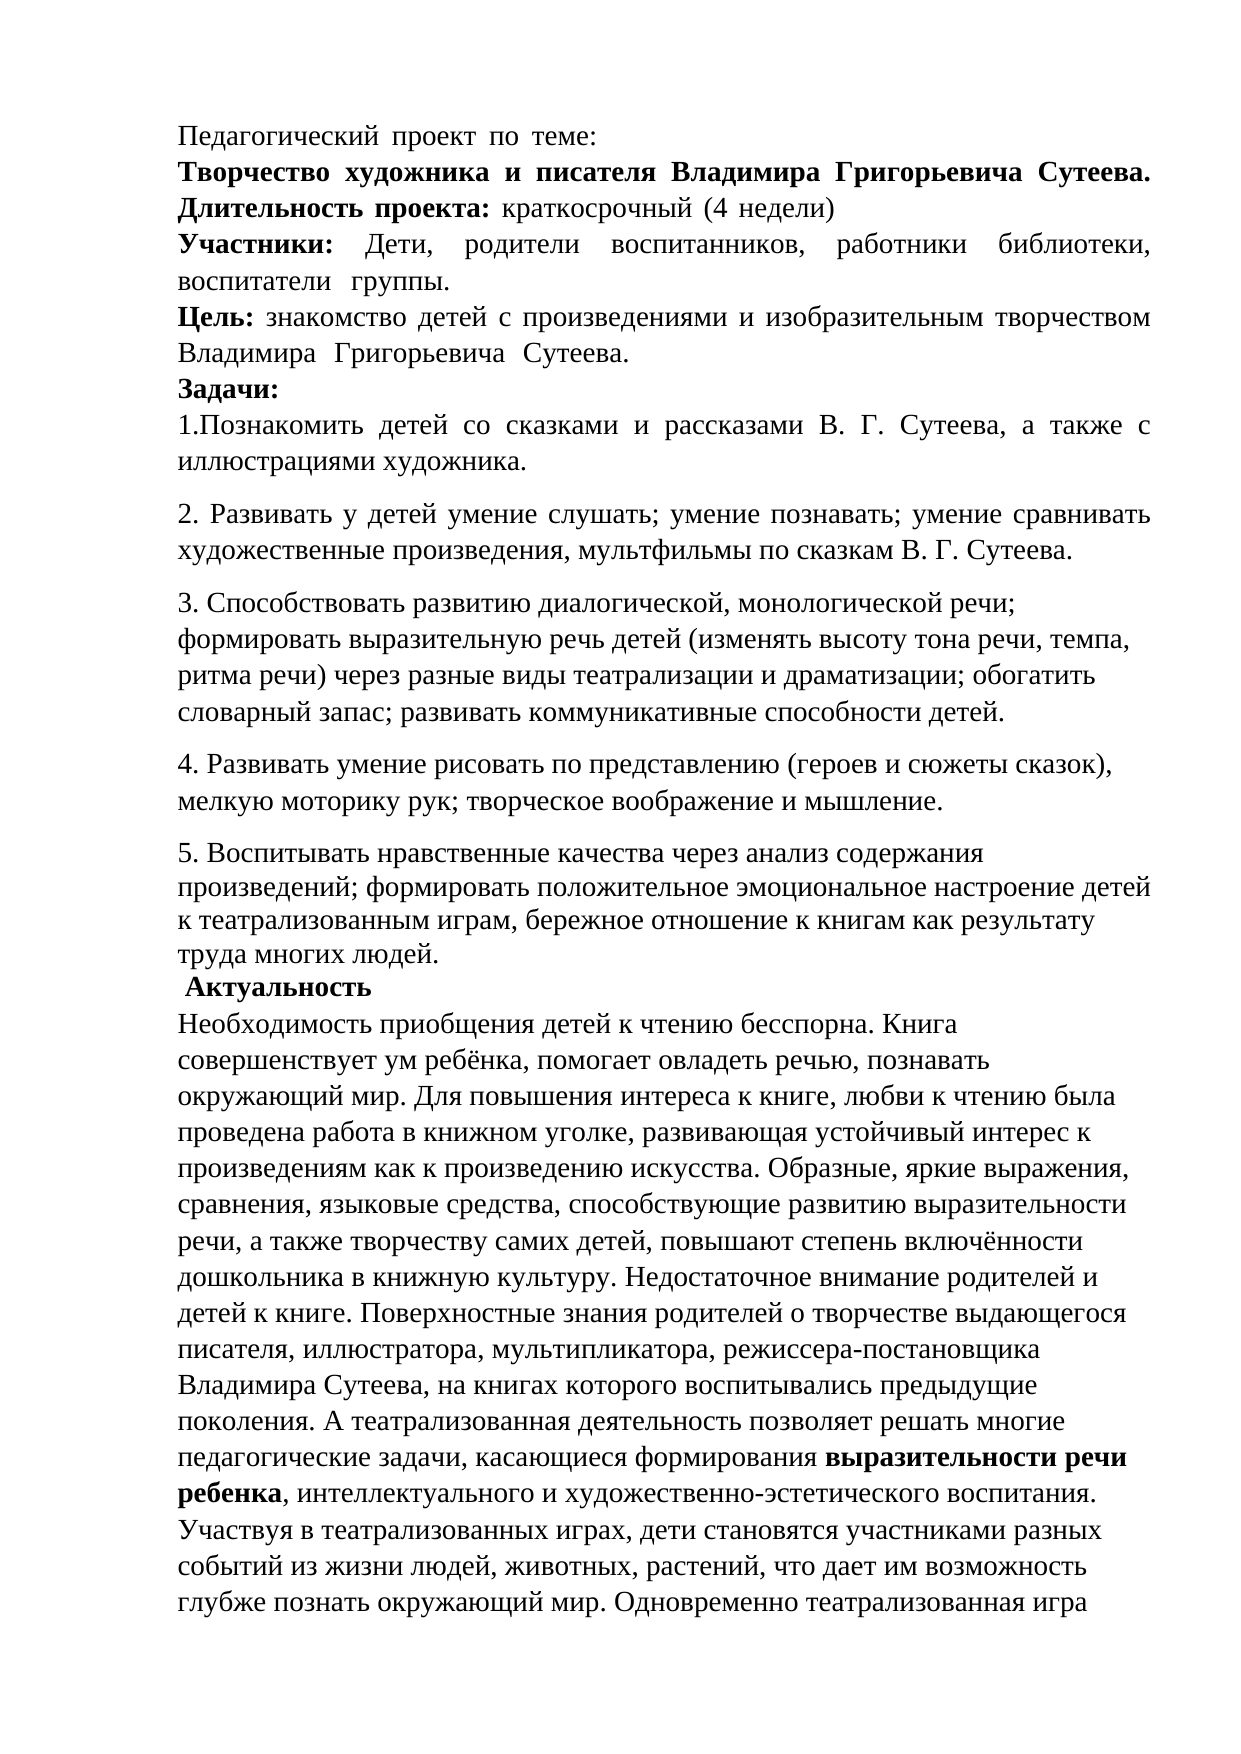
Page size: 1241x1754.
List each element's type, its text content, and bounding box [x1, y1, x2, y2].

text 4. Развивать умение рисовать по представлению (героев и сюжеты сказок), мелкую моторику рук; творческое воображение и мышление. [177, 746, 1152, 816]
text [177, 969, 1152, 1618]
text 2. Развивать у детей умение слушать; умение познавать; умение сравнивать художественные произведения, мультфильмы по сказкам В. Г. Сутеева. [177, 496, 1152, 566]
text Педагогический проект по теме: . Творчество художника и писателя Владимира Григорьевича Сутеева. Длительность проекта: краткосрочный (4 недели) . Участники: Дети, родители воспитанников, работники библиотеки, воспитатели группы. . Цель: знакомство детей с произведениями и изобразительным творчеством Владимира Григорьевича Сутеева. . Задачи: 1.Познакомить детей со сказками и рассказами В. Г. Сутеева, а также с иллюстрациями художника. [177, 118, 1152, 477]
text 3. Способствовать развитию диалогической, монологической речи; формировать выразительную речь детей (изменять высоту тона речи, темпа, ритма речи) через разные виды театрализации и драматизации; обогатить словарный запас; развивать коммуникативные способности детей. [177, 585, 1152, 727]
text 5. Воспитывать нравственные качества через анализ содержания произведений; формировать положительное эмоциональное настроение детей к театрализованным играм, бережное отношение к книгам как результату труда многих людей. [177, 835, 1152, 969]
